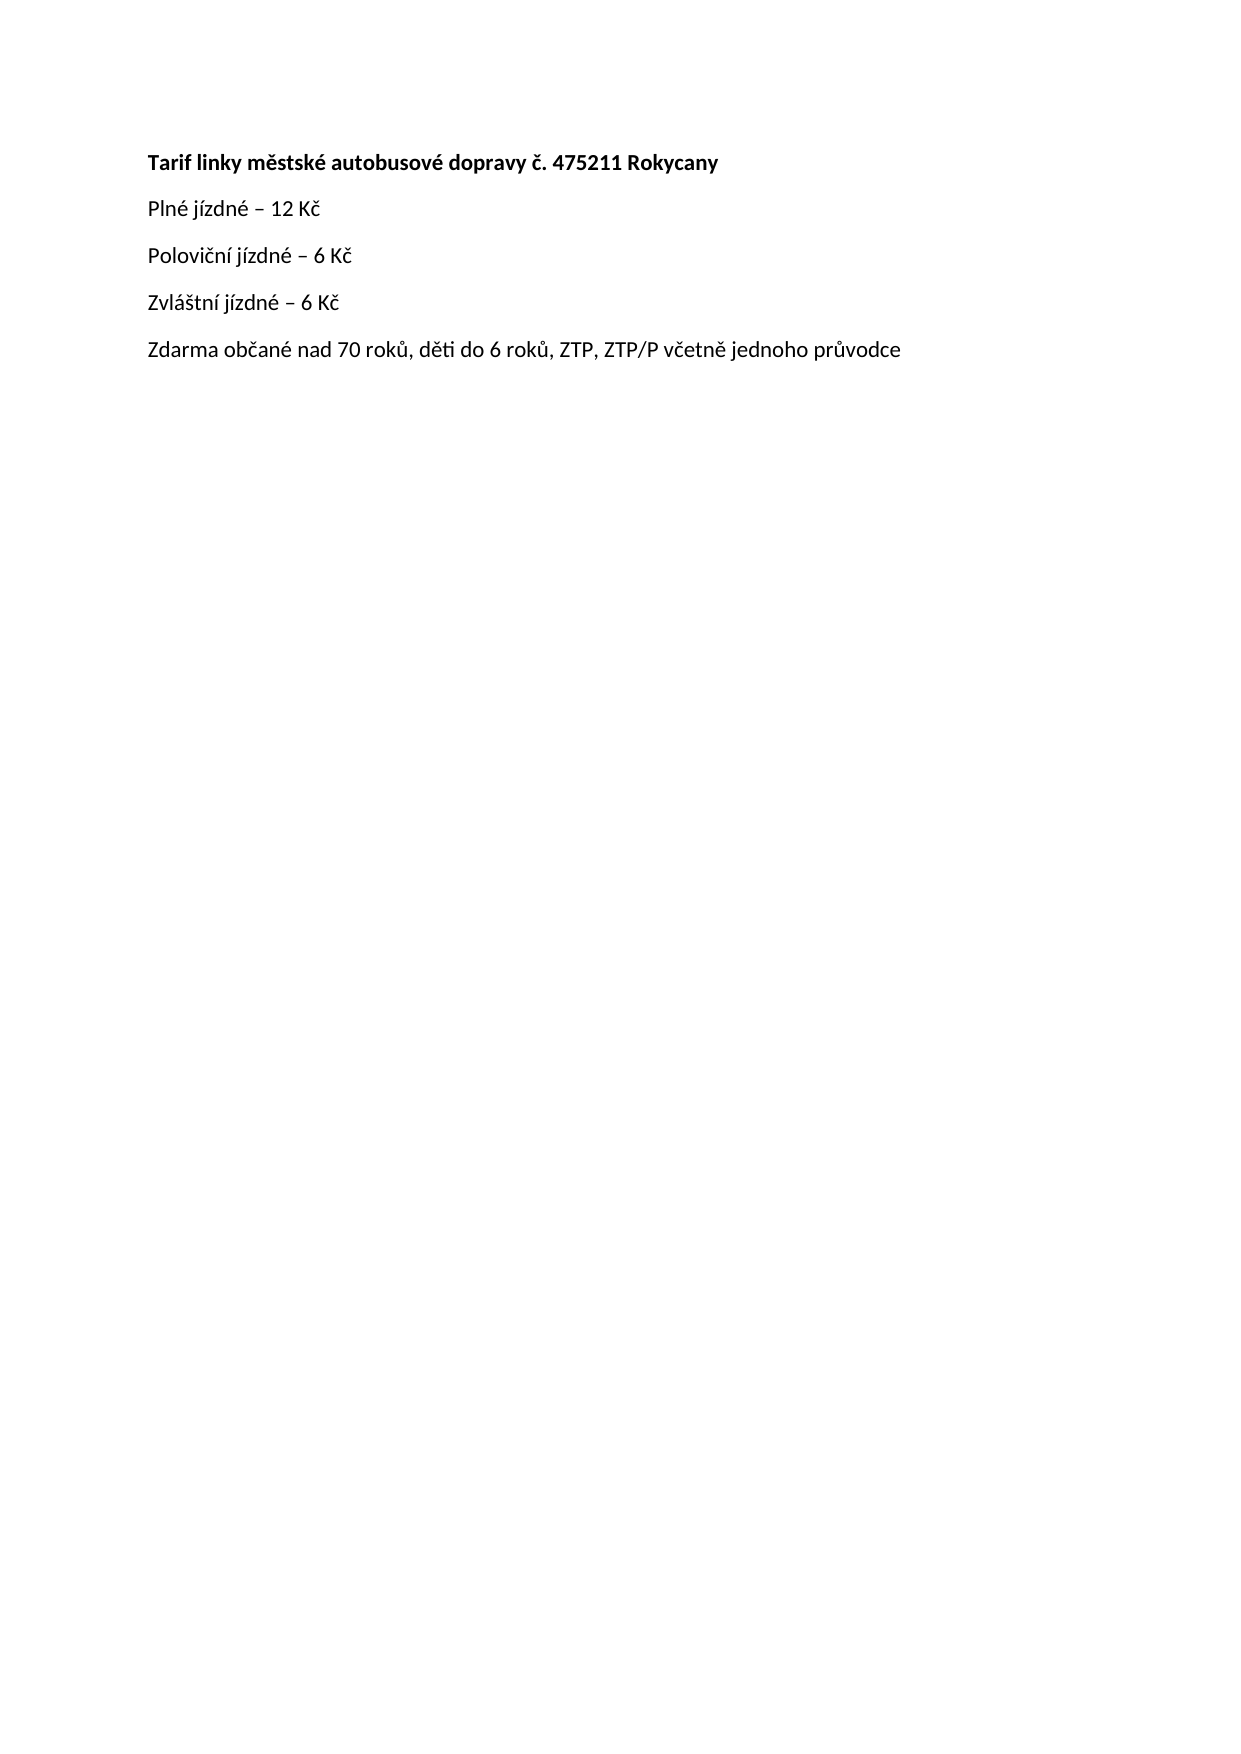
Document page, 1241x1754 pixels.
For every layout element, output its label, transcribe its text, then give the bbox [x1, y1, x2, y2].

text Poloviční jízdné – 6 Kč [148, 241, 1093, 269]
text Plné jízdné – 12 Kč [148, 194, 1093, 222]
text Tarif linky městské autobusové dopravy č. 475211 Rokycany [148, 148, 1093, 176]
text Zdarma občané nad 70 roků, děti do 6 roků, ZTP, ZTP/P včetně jednoho průvodce [148, 335, 1093, 363]
text Zvláštní jízdné – 6 Kč [148, 288, 1093, 316]
